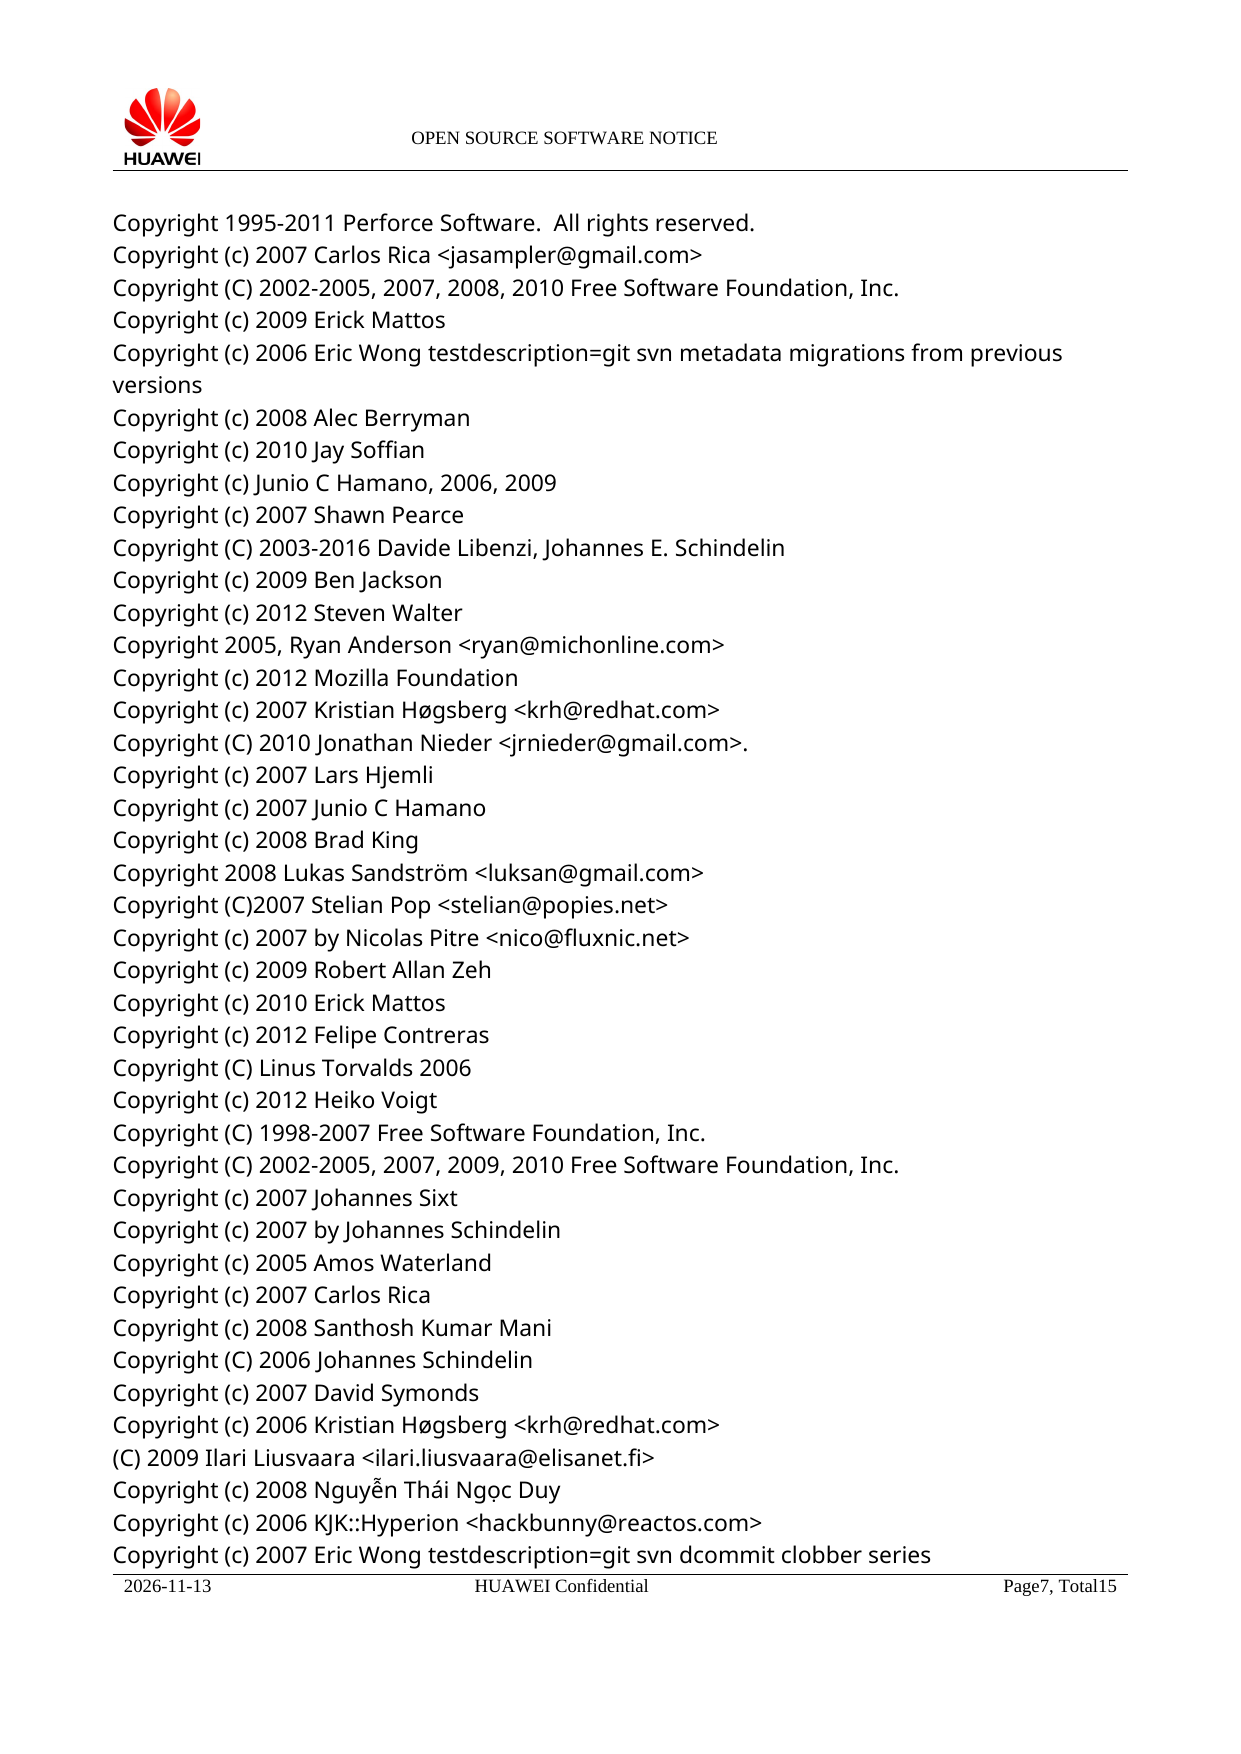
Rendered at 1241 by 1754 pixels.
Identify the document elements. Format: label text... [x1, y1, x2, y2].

picture [124, 88, 201, 165]
